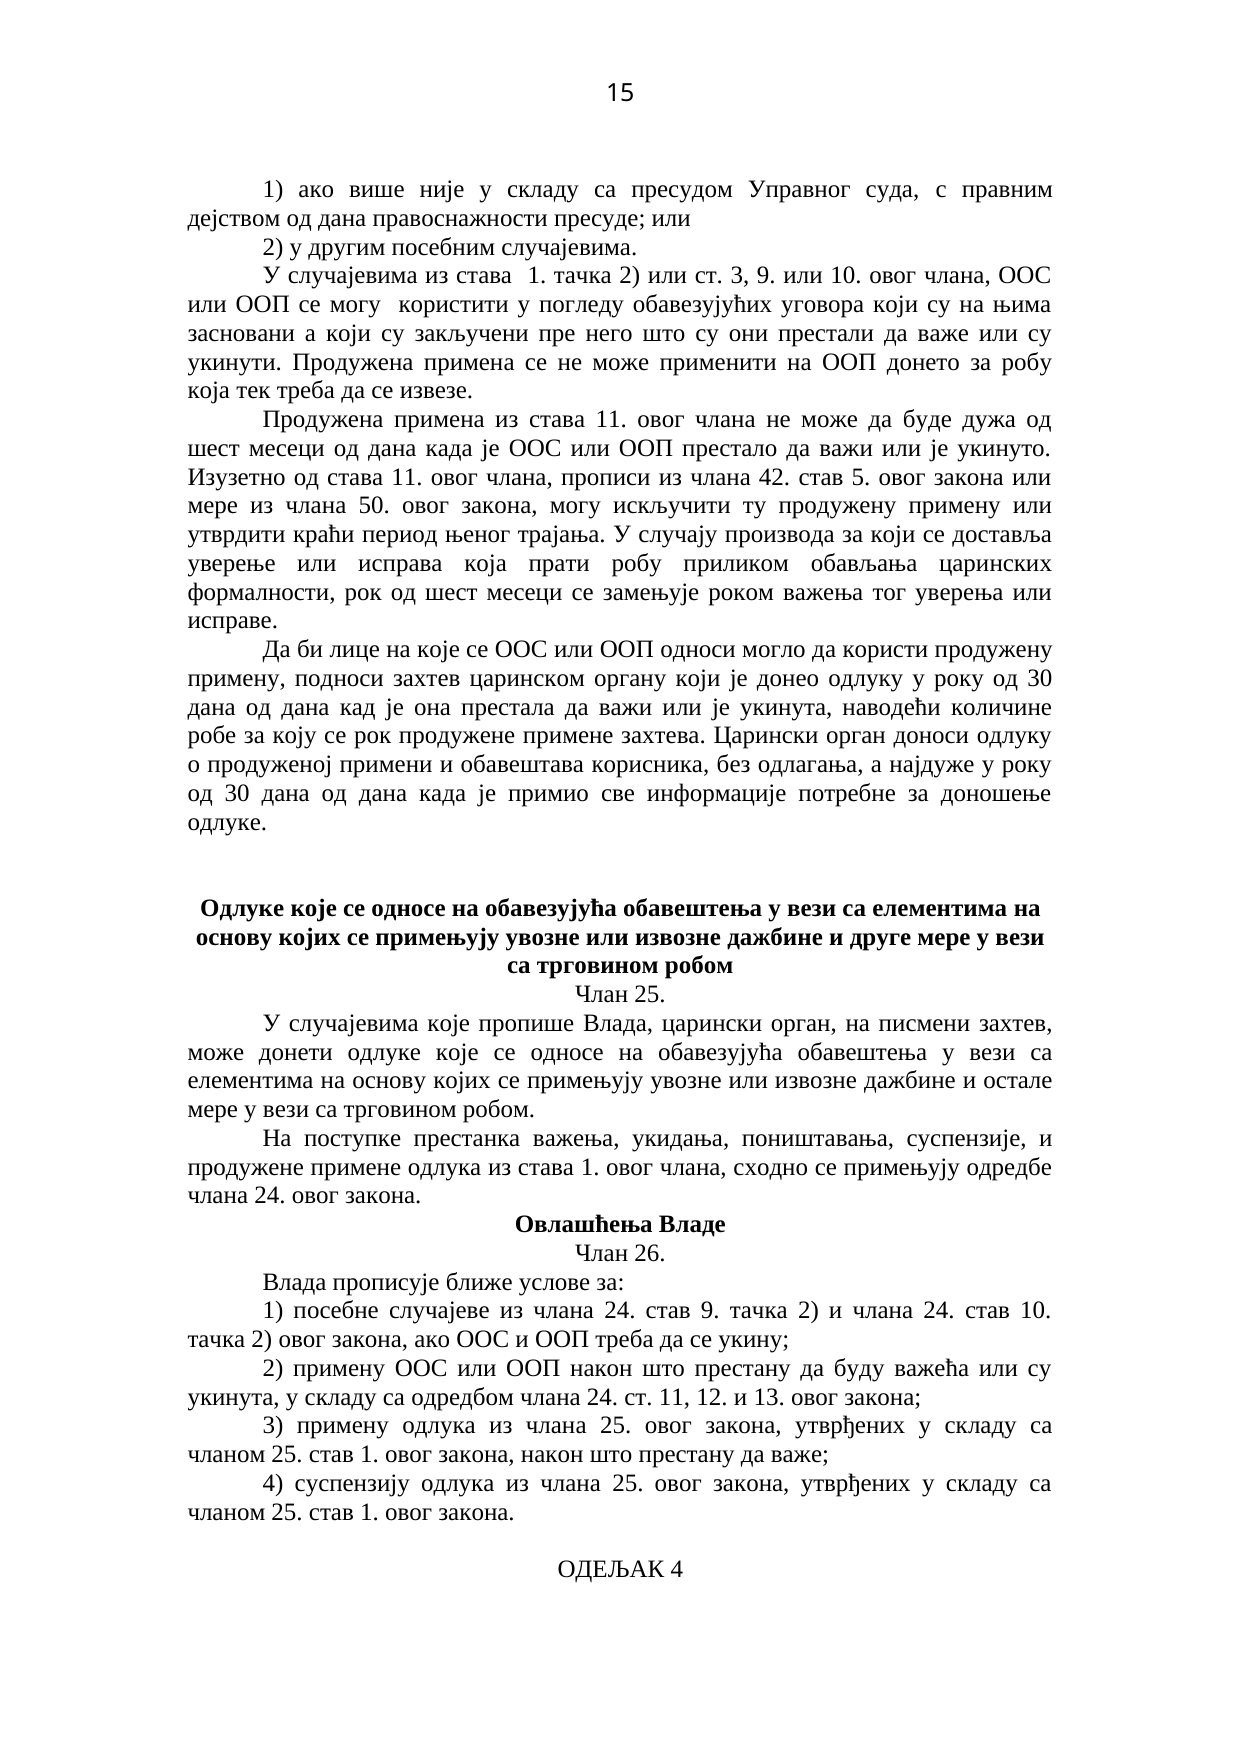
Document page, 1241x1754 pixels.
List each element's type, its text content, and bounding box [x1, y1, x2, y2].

text 2) примену ООС или ООП након што престану да буду важећа или су укинута, у складу са одредбом члана 24. ст. 11, 12. и 13. овог закона; [187, 1353, 1053, 1411]
text Продужена примена из става 11. овог члана не може да буде дужа од шест месеци од дана када је ООС или ООП престало да важи или је укинуто. Изузетно од става 11. овог члана, прописи из члана 42. став 5. овог закона или мере из члана 50. овог закона, могу искључити ту продужену примену или утврдити краћи период њеног трајања. У случају производа за који се доставља уверење или исправа која прати робу приликом обављања царинских формалности, рок од шест месеци се замењује роком важења тог уверења или исправе. [187, 404, 1053, 634]
text Одлуке које се односе на обавезујућа обавештења у вези са елементима на основу којих се примењују увозне или извозне дажбине и друге мере у вези са трговином робом [187, 893, 1053, 979]
text Члан 26. [187, 1238, 1053, 1267]
text 1) ако више није у складу са пресудом Управног суда, с правним дејством од дана правоснажности пресуде; или [187, 174, 1053, 232]
text Да би лице на које се ООС или ООП односи могло да користи продужену примену, подноси захтев царинском органу који је донео одлуку у року од 30 дана од дана кад је она престала да важи или је укинута, наводећи количине робе за коју се рок продужене примене захтева. Царински орган доноси одлуку о продуженој примени и обавештава корисника, без одлагања, а најдуже у року од 30 дана од дана када је примио све информације потребне за доношење одлуке. [187, 634, 1053, 836]
text У случајевима које пропише Влада, царински орган, на писмени захтев, може донети одлуке које се односе на обавезујућа обавештења у вези са елементима на основу којих се примењују увозне или извозне дажбине и остале мере у вези са трговином робом. [187, 1008, 1053, 1123]
text Овлашћења Владе [187, 1209, 1053, 1238]
text Члан 25. [187, 979, 1053, 1008]
text У случајевима из става 1. тачка 2) или ст. 3, 9. или 10. овог члана, ООС или ООП се могу користити у погледу обавезујућих уговора који су на њима засновани а који су закључени пре него што су они престали да важе или су укинути. Продужена примена се не може применити на ООП донето за робу која тек треба да се извезе. [187, 261, 1053, 404]
text На поступке престанка важења, укидања, поништавања, суспензије, и продужене примене одлука из става 1. овог члана, сходно се примењују одредбе члана 24. овог закона. [187, 1123, 1053, 1209]
text Влада прописује ближе услове за: [187, 1267, 1053, 1296]
text {0>Section 4<}100{>ОДЕЉАК 4<0} [187, 1554, 1053, 1583]
text 4) суспензију одлука из члана 25. овог закона, утврђених у складу са чланом 25. став 1. овог закона. [187, 1468, 1053, 1526]
text 2) у другим посебним случајевима. [187, 232, 1053, 261]
text 1) посебне случајеве из члана 24. став 9. тачка 2) и члана 24. став 10. тачка 2) овог закона, ако ООС и ООП треба да се укину; [187, 1296, 1053, 1353]
text 3) примену одлука из члана 25. овог закона, утврђених у складу са чланом 25. став 1. овог закона, након што престану да важе; [187, 1411, 1053, 1468]
